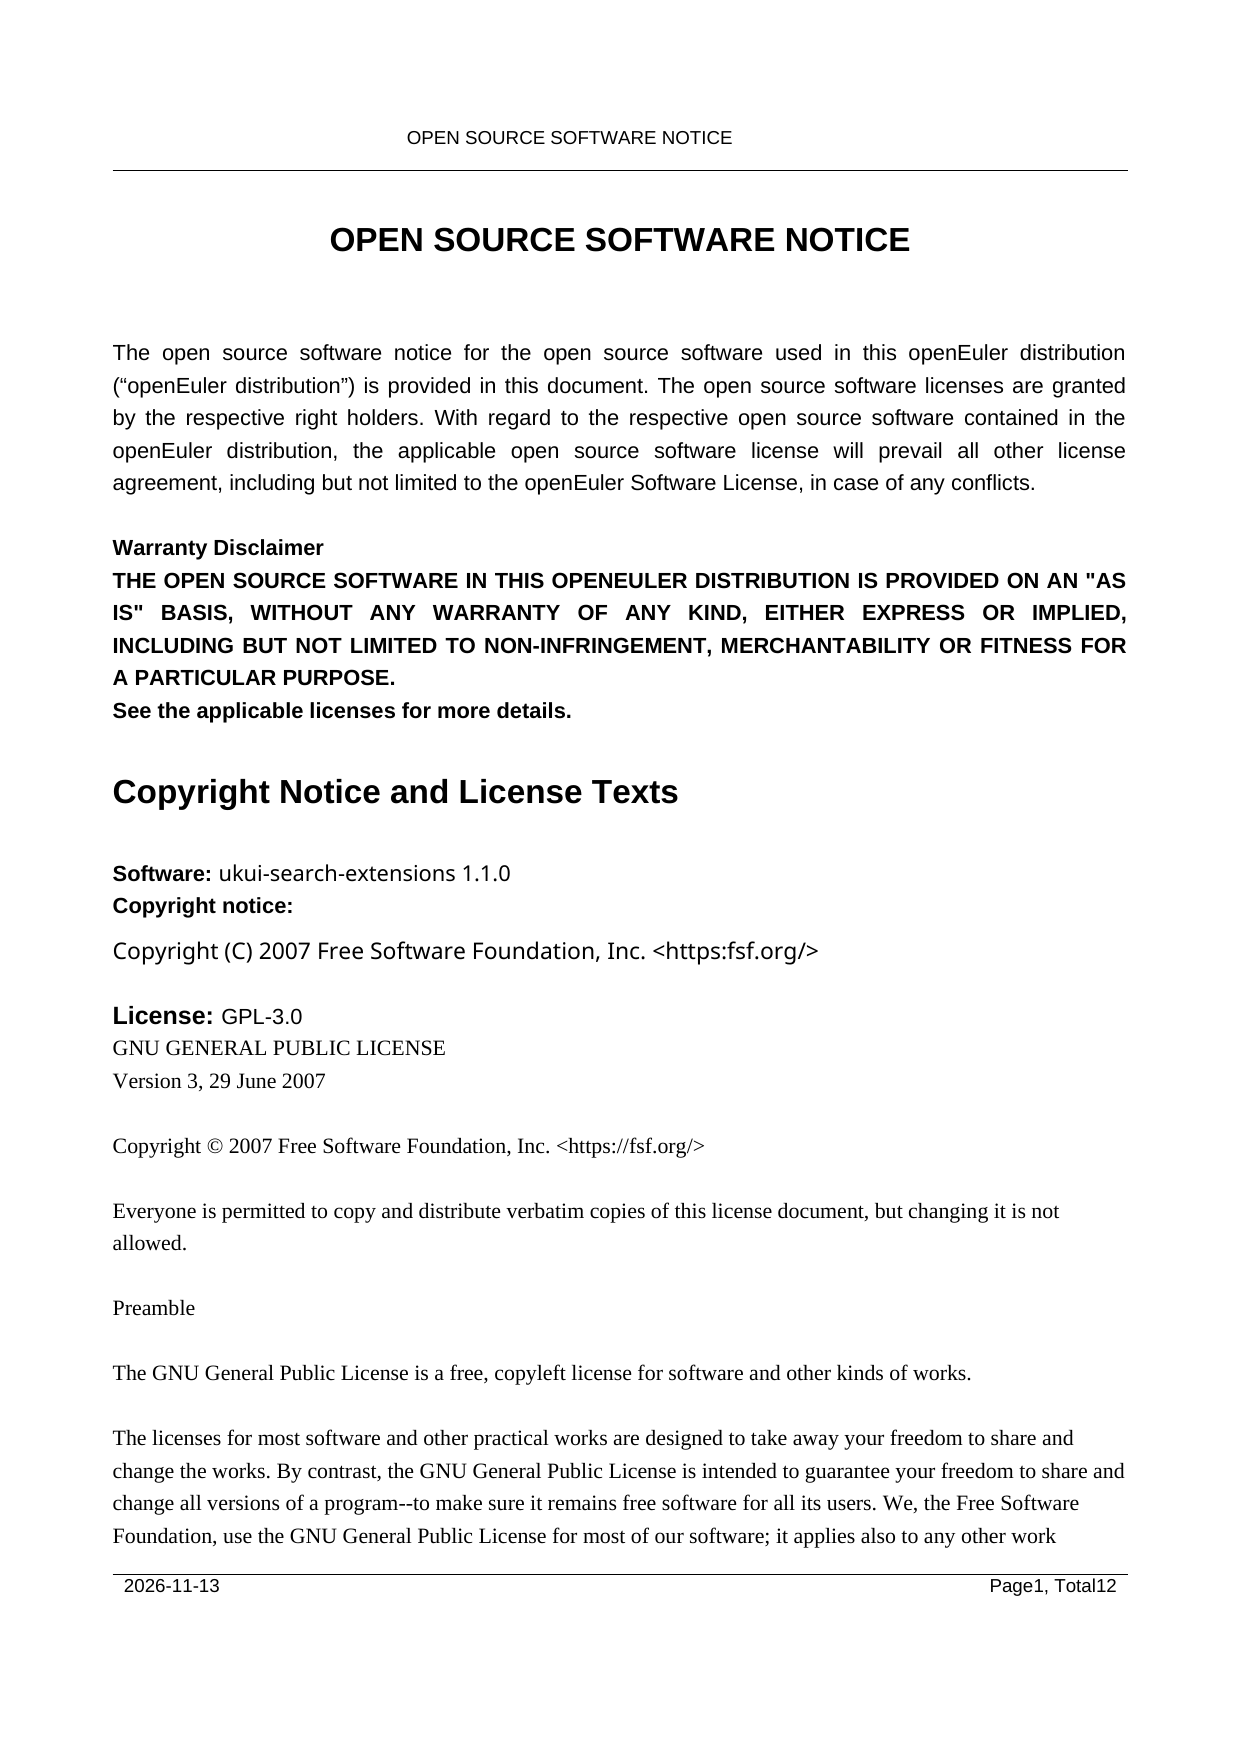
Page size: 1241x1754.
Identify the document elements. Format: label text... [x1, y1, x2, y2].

text OPEN SOURCE SOFTWARE NOTICE [112, 206, 1128, 271]
text License: GPL-3.0 [112, 999, 1128, 1031]
text Warranty Disclaimer [112, 531, 1128, 564]
text The open source software notice for the open source software used in this openEuler distribution (“openEuler distribution”) is provided in this document. The open source software licenses are granted by the respective right holders. With regard to the respective open source software contained in the openEuler distribution, the applicable open source software license will prevail all other license agreement, including but not limited to the openEuler Software License, in case of any conflicts. [112, 336, 1128, 499]
text Copyright notice: [112, 889, 1128, 921]
text Copyright Notice and License Texts [112, 759, 1128, 824]
text Copyright (C) 2007 Free Software Foundation, Inc. <https:fsf.org/> [112, 934, 1128, 999]
text THE OPEN SOURCE SOFTWARE IN THIS OPENEULER DISTRIBUTION IS PROVIDED ON AN "AS IS" BASIS, WITHOUT ANY WARRANTY OF ANY KIND, EITHER EXPRESS OR IMPLIED, INCLUDING BUT NOT LIMITED TO NON-INFRINGEMENT, MERCHANTABILITY OR FITNESS FOR A PARTICULAR PURPOSE. See the applicable licenses for more details. [112, 564, 1128, 726]
title Software: ukui-search-extensions 1.1.0 [112, 856, 1128, 889]
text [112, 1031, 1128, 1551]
